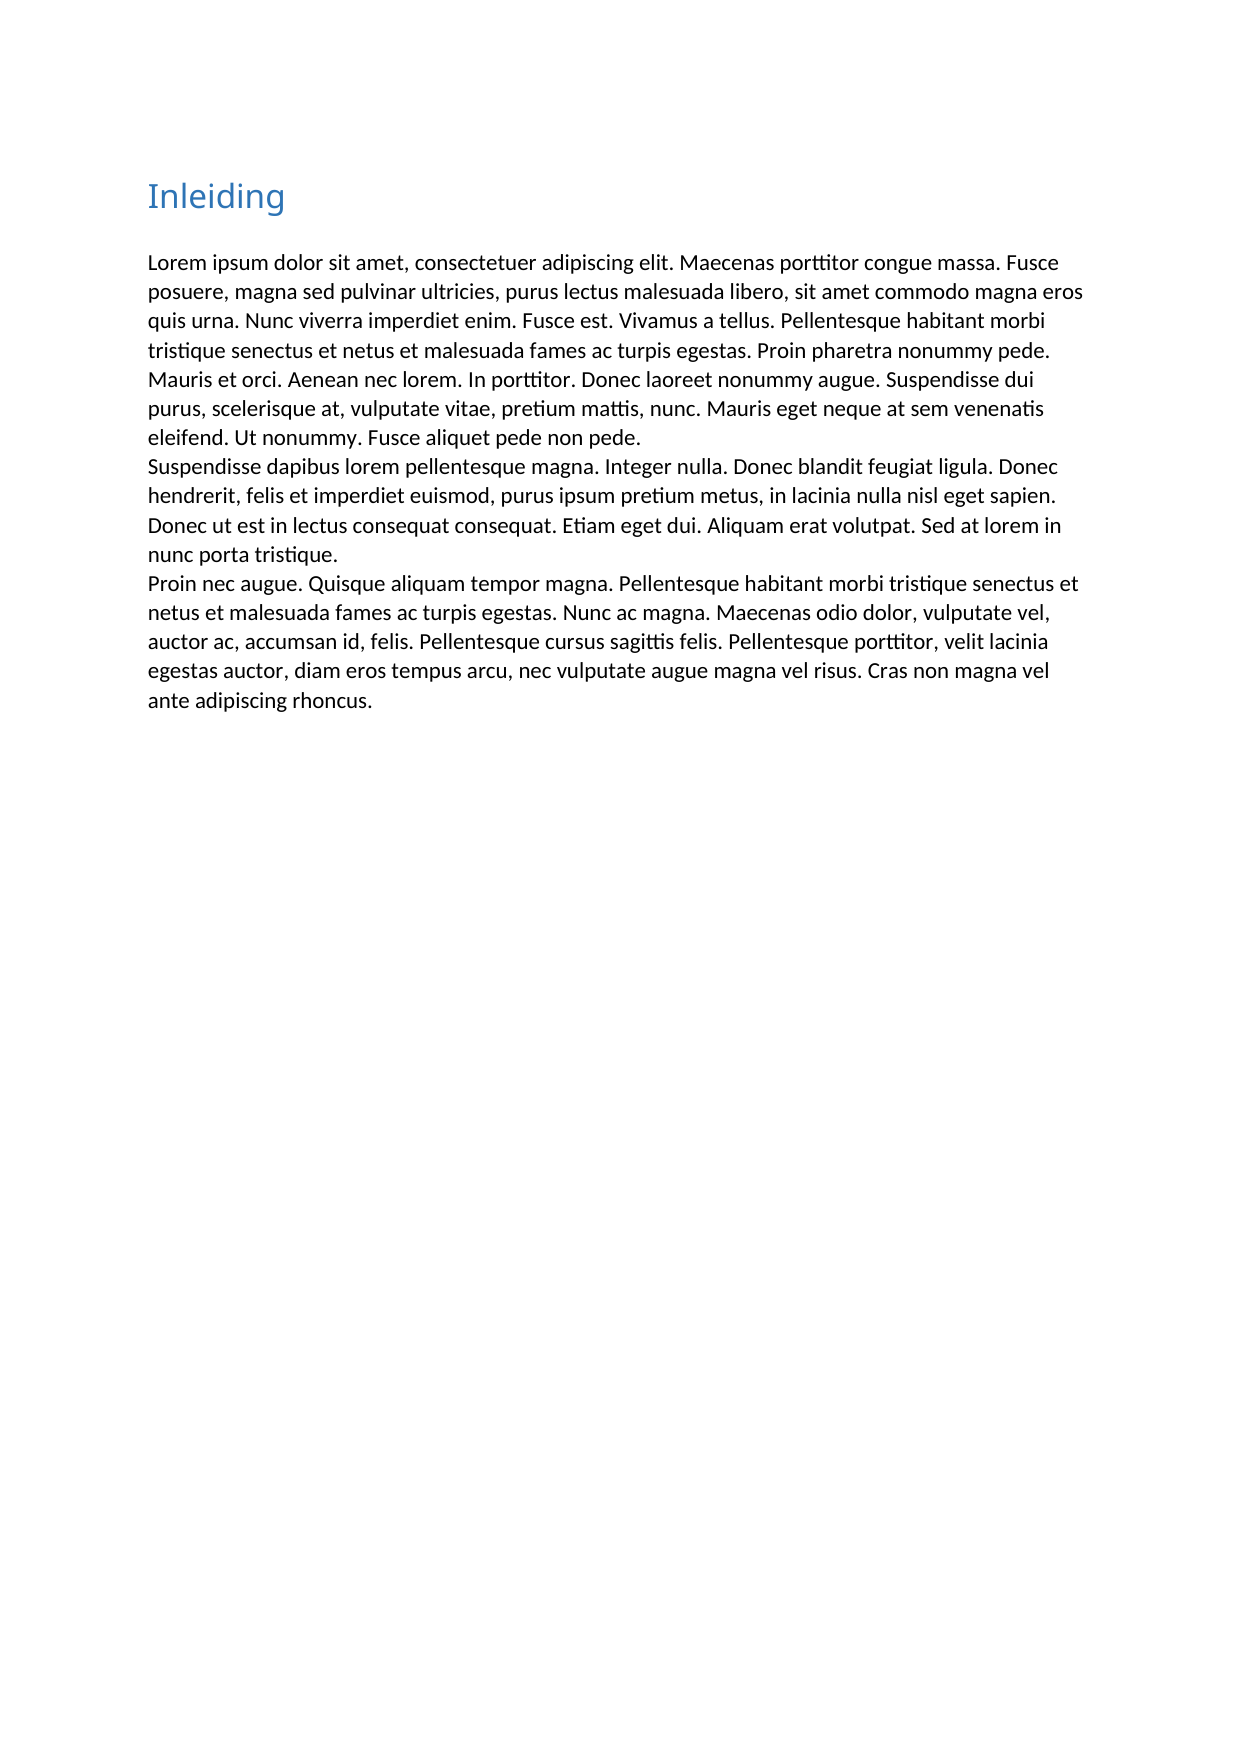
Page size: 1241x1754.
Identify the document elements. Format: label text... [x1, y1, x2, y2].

subtitle Inleiding [148, 173, 1093, 218]
text Mauris et orci. Aenean nec lorem. In porttitor. Donec laoreet nonummy augue. Suspendisse dui purus, scelerisque at, vulputate vitae, pretium mattis, nunc. Mauris eget neque at sem venenatis eleifend. Ut nonummy. Fusce aliquet pede non pede. [148, 364, 1093, 451]
text Suspendisse dapibus lorem pellentesque magna. Integer nulla. Donec blandit feugiat ligula. Donec hendrerit, felis et imperdiet euismod, purus ipsum pretium metus, in lacinia nulla nisl eget sapien. Donec ut est in lectus consequat consequat. Etiam eget dui. Aliquam erat volutpat. Sed at lorem in nunc porta tristique. [148, 451, 1093, 568]
text Proin nec augue. Quisque aliquam tempor magna. Pellentesque habitant morbi tristique senectus et netus et malesuada fames ac turpis egestas. Nunc ac magna. Maecenas odio dolor, vulputate vel, auctor ac, accumsan id, felis. Pellentesque cursus sagittis felis. Pellentesque porttitor, velit lacinia egestas auctor, diam eros tempus arcu, nec vulputate augue magna vel risus. Cras non magna vel ante adipiscing rhoncus. [148, 568, 1093, 714]
text Lorem ipsum dolor sit amet, consectetuer adipiscing elit. Maecenas porttitor congue massa. Fusce posuere, magna sed pulvinar ultricies, purus lectus malesuada libero, sit amet commodo magna eros quis urna. Nunc viverra imperdiet enim. Fusce est. Vivamus a tellus. Pellentesque habitant morbi tristique senectus et netus et malesuada fames ac turpis egestas. Proin pharetra nonummy pede. [148, 247, 1093, 364]
